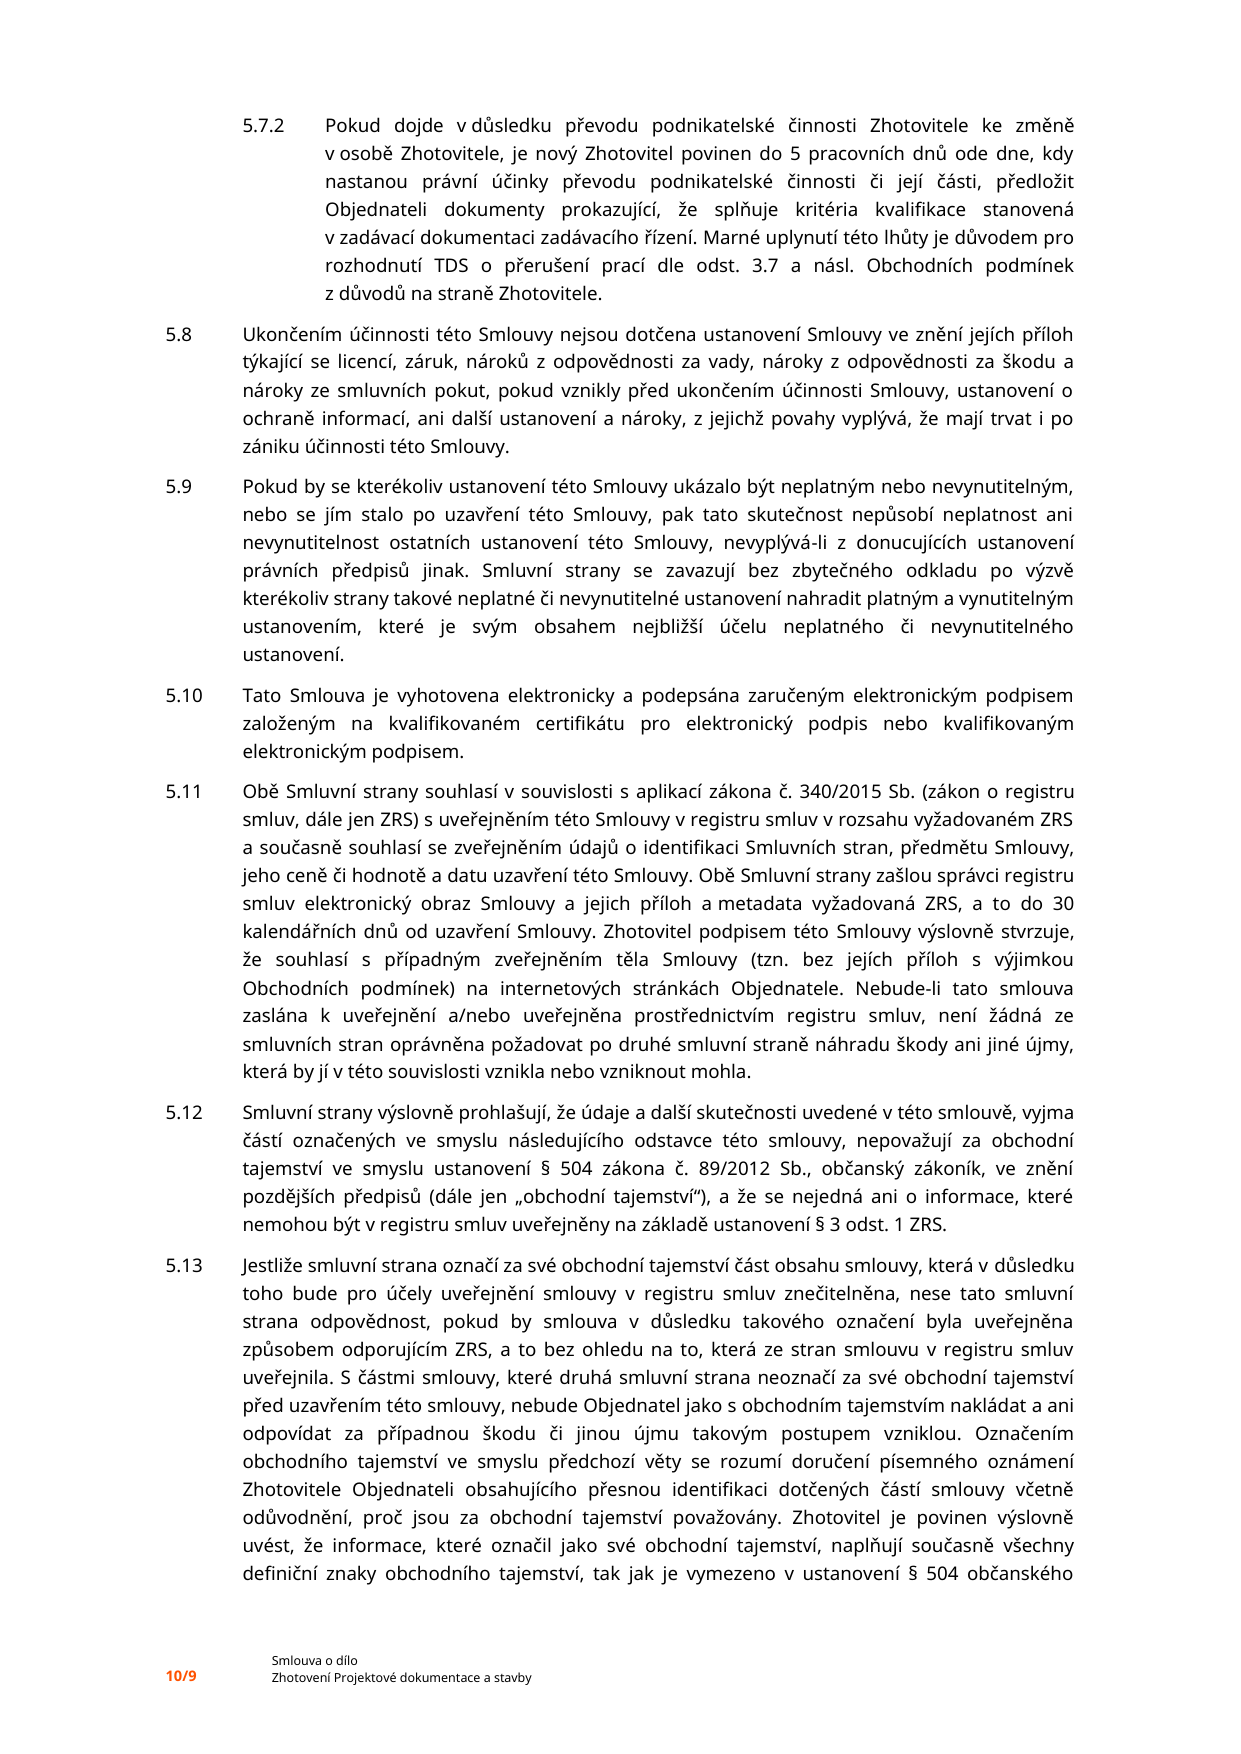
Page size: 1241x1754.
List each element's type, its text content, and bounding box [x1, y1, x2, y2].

list Tato Smlouva je vyhotovena elektronicky a podepsána zaručeným elektronickým podpisem založeným na kvalifikovaném certifikátu pro elektronický podpis nebo kvalifikovaným elektronickým podpisem. [165, 682, 1075, 764]
text Ukončením účinnosti této Smlouvy nejsou dotčena ustanovení Smlouvy ve znění jejích příloh týkající se licencí, záruk, nároků z odpovědnosti za vady, nároky z odpovědnosti za škodu a nároky ze smluvních pokut, pokud vznikly před ukončením účinnosti Smlouvy, ustanovení o ochraně informací, ani další ustanovení a nároky, z jejichž povahy vyplývá, že mají trvat i po zániku účinnosti této Smlouvy. [165, 321, 1075, 458]
text Pokud by se kterékoliv ustanovení této Smlouvy ukázalo být neplatným nebo nevynutitelným, nebo se jím stalo po uzavření této Smlouvy, pak tato skutečnost nepůsobí neplatnost ani nevynutitelnost ostatních ustanovení této Smlouvy, nevyplývá-li z donucujících ustanovení právních předpisů jinak. Smluvní strany se zavazují bez zbytečného odkladu po výzvě kterékoliv strany takové neplatné či nevynutitelné ustanovení nahradit platným a vynutitelným ustanovením, které je svým obsahem nejbližší účelu neplatného či nevynutitelného ustanovení. [165, 473, 1075, 667]
text Obě Smluvní strany souhlasí v souvislosti s aplikací zákona č. 340/2015 Sb. (zákon o registru smluv, dále jen ZRS) s uveřejněním této Smlouvy v registru smluv v rozsahu vyžadovaném ZRS a současně souhlasí se zveřejněním údajů o identifikaci Smluvních stran, předmětu Smlouvy, jeho ceně či hodnotě a datu uzavření této Smlouvy. Obě Smluvní strany zašlou správci registru smluv elektronický obraz Smlouvy a jejich příloh a metadata vyžadovaná ZRS, a to do 30 kalendářních dnů od uzavření Smlouvy. Zhotovitel podpisem této Smlouvy výslovně stvrzuje, že souhlasí s případným zveřejněním těla Smlouvy (tzn. bez jejích příloh s výjimkou Obchodních podmínek) na internetových stránkách Objednatele. Nebude-li tato smlouva zaslána k uveřejnění a/nebo uveřejněna prostřednictvím registru smluv, není žádná ze smluvních stran oprávněna požadovat po druhé smluvní straně náhradu škody ani jiné újmy, která by jí v této souvislosti vznikla nebo vzniknout mohla. [165, 779, 1075, 1084]
list Pokud dojde v důsledku převodu podnikatelské činnosti Zhotovitele ke změně v osobě Zhotovitele, je nový Zhotovitel povinen do 5 pracovních dnů ode dne, kdy nastanou právní účinky převodu podnikatelské činnosti či její části, předložit Objednateli dokumenty prokazující, že splňuje kritéria kvalifikace stanovená v zadávací dokumentaci zadávacího řízení. Marné uplynutí této lhůty je důvodem pro rozhodnutí TDS o přerušení prací dle odst. 3.7 a násl. Obchodních podmínek z důvodů na straně Zhotovitele. [242, 112, 1075, 306]
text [165, 1252, 1075, 1586]
text Smluvní strany výslovně prohlašují, že údaje a další skutečnosti uvedené v této smlouvě, vyjma částí označených ve smyslu následujícího odstavce této smlouvy, nepovažují za obchodní tajemství ve smyslu ustanovení § 504 zákona č. 89/2012 Sb., občanský zákoník, ve znění pozdějších předpisů (dále jen „obchodní tajemství“), a že se nejedná ani o informace, které nemohou být v registru smluv uveřejněny na základě ustanovení § 3 odst. 1 ZRS. [165, 1099, 1075, 1237]
